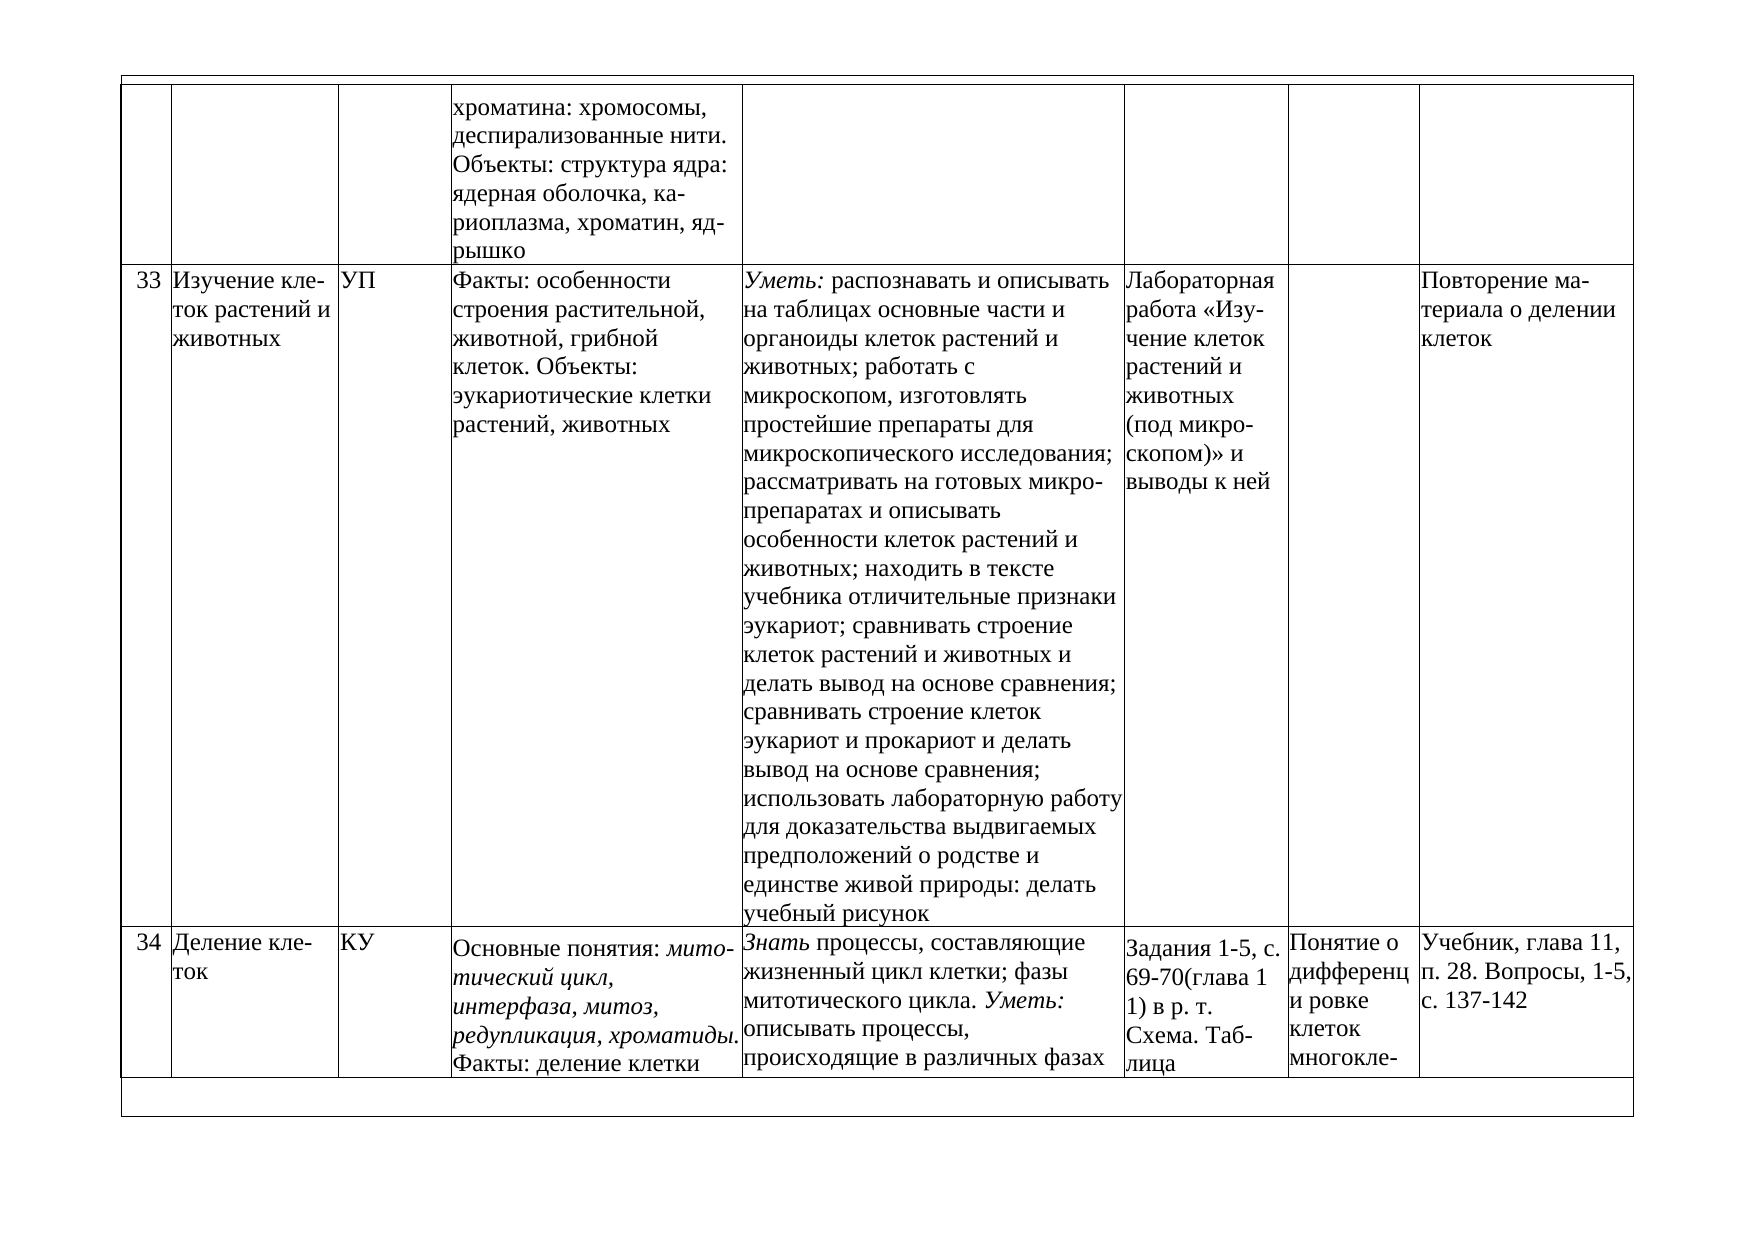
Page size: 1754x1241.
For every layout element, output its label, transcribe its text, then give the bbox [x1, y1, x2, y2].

table_cell 33 [122, 265, 171, 926]
table_header [1420, 85, 1633, 264]
table_cell Повторение материала о делении клеток [1420, 265, 1633, 926]
table_cell Знать процессы, составляющие жизненный цикл клетки; фазы митотического цикла. Уметь: описывать процессы, происходящие в различных фазах ми- [743, 927, 1124, 1077]
table_header [1289, 85, 1419, 264]
table_cell [1289, 265, 1419, 926]
table_cell УП [339, 265, 451, 926]
table_cell Изучение клеток растений и животных [172, 265, 338, 926]
table_header хроматина: хромосомы, деспирализованные нити. Объекты: структура ядра: ядерная оболочка, кариоплазма, хроматин, ядрышко [452, 85, 742, 264]
table_cell Основные понятия: митотический цикл, интерфаза, митоз, редупликация, хроматиды. Факты: деление клетки [452, 927, 742, 1077]
table_cell Понятие о дифференци ровке клеток многокле- [1289, 927, 1419, 1077]
table_cell 34 [122, 927, 171, 1077]
table_cell Задания 1-5, с. 69-70(глава 1 1) в р. т. Схема. Таблица [1125, 927, 1288, 1077]
table_header [172, 85, 338, 264]
table_cell Лабораторная работа «Изучение клеток растений и животных (под микроскопом)» и выводы к ней [1125, 265, 1288, 926]
table_cell Деление клеток [172, 927, 338, 1077]
table_header [743, 85, 1124, 264]
table_cell КУ [339, 927, 451, 1077]
table_header [1125, 85, 1288, 264]
table_cell Уметь: распознавать и описывать на таблицах основные части и органоиды клеток растений и животных; работать с микроскопом, изготовлять простейшие препараты для микроскопического исследования; рассматривать на готовых микропрепаратах и описывать особенности клеток растений и животных; находить в тексте учебника отличительные признаки эукариот; сравнивать строение клеток растений и животных и делать вывод на основе сравнения; сравнивать строение клеток эукариот и прокариот и делать вывод на основе сравнения; использовать лабораторную работу для доказательства выдвигаемых предположений о родстве и единстве живой природы: делать учебный рисунок [743, 265, 1124, 926]
table_cell Учебник, глава 11, п. 28. Вопросы, 1-5, с. 137-142 [1420, 927, 1633, 1077]
table_cell Факты: особенности строения растительной, животной, грибной клеток. Объекты: эукариотические клетки растений, животных [452, 265, 742, 926]
table_header [339, 85, 451, 264]
table_header [122, 85, 171, 264]
